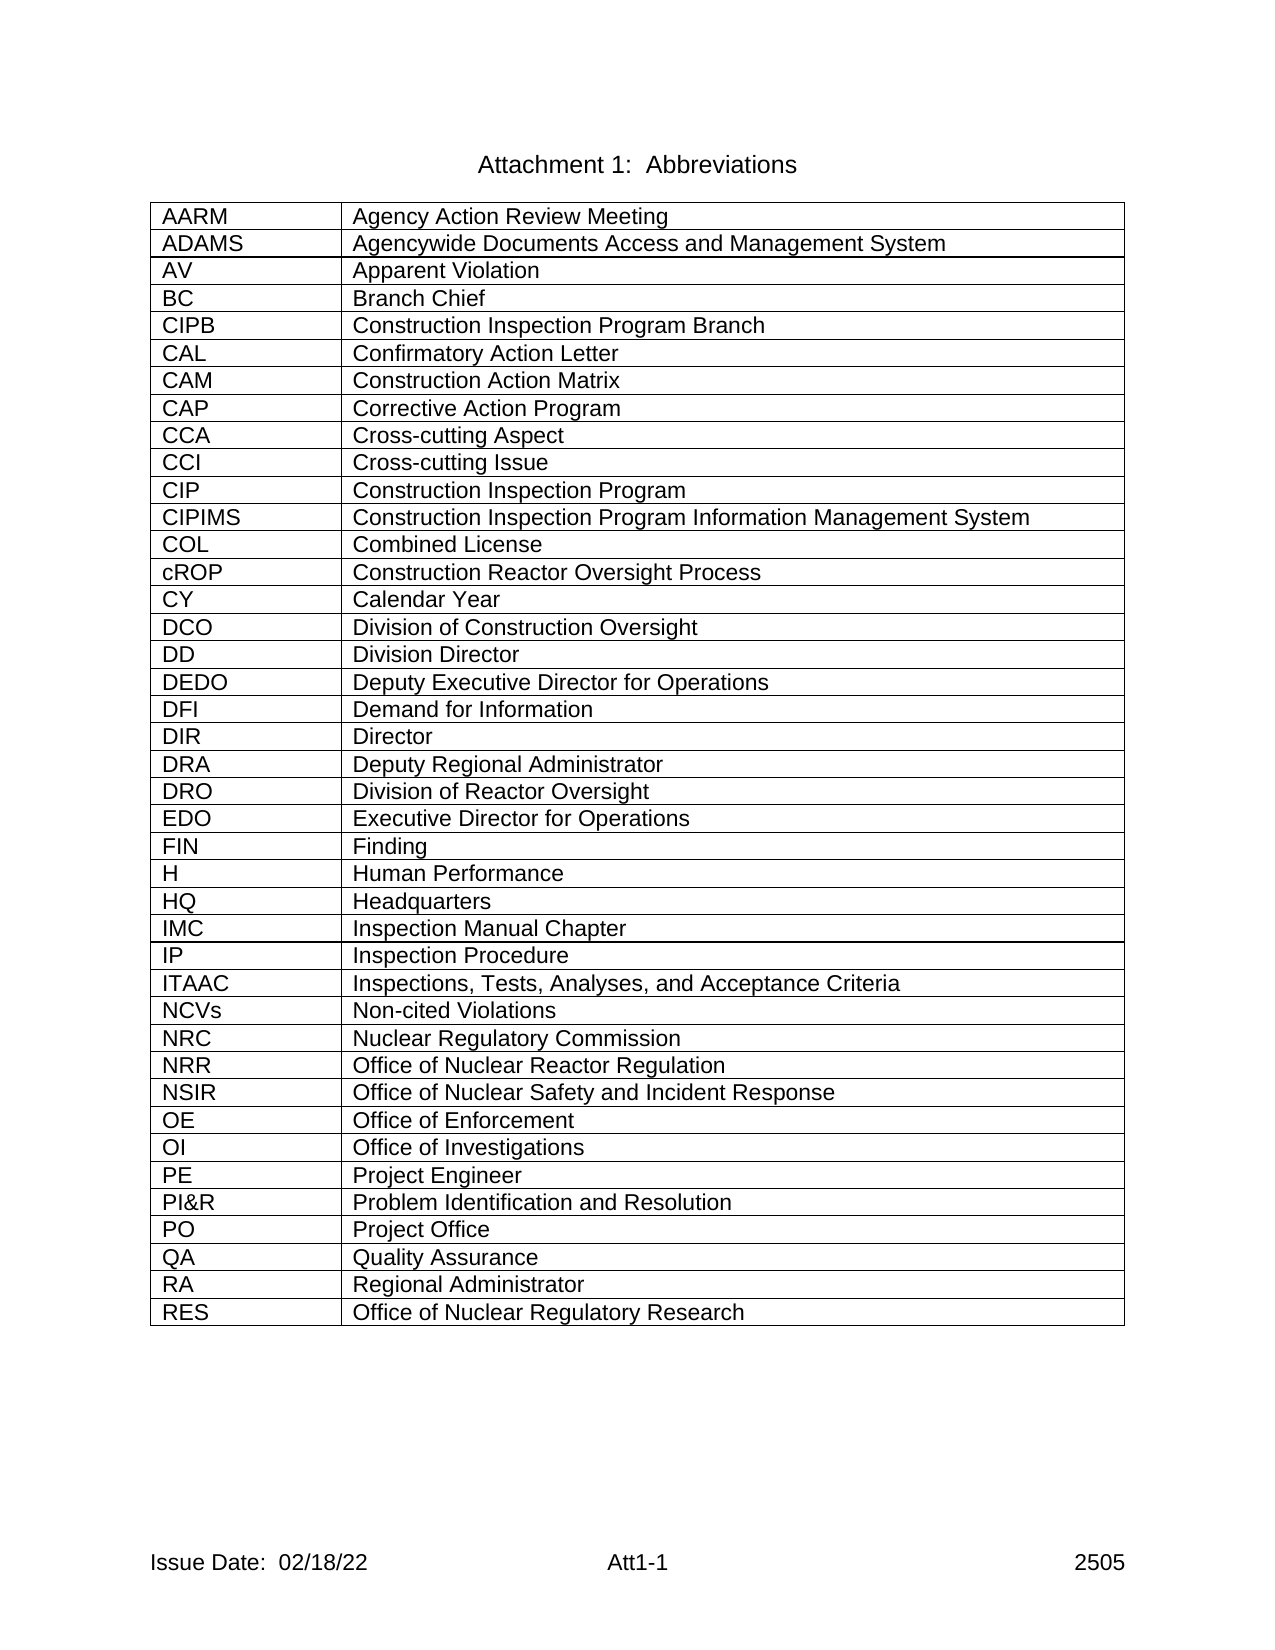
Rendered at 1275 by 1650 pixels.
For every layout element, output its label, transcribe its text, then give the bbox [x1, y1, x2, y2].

table_cell Combined License [342, 531, 1124, 558]
table_cell CAL [151, 340, 341, 366]
table_cell OE [151, 1107, 341, 1133]
table_cell Non-cited Violations [342, 997, 1124, 1023]
table_cell Agencywide Documents Access and Management System [342, 230, 1124, 256]
table_cell Office of Enforcement [342, 1107, 1124, 1133]
table_cell CCA [151, 422, 341, 448]
table_cell IMC [151, 915, 341, 941]
table_cell Branch Chief [342, 285, 1124, 311]
table_cell NRR [151, 1052, 341, 1078]
table_cell Deputy Regional Administrator [342, 751, 1124, 777]
table_cell OI [151, 1134, 341, 1161]
table_cell Division Director [342, 641, 1124, 667]
table_cell Division of Construction Oversight [342, 614, 1124, 640]
table_cell DD [151, 641, 341, 667]
table_cell DFI [151, 696, 341, 722]
table_cell BC [151, 285, 341, 311]
table_cell PE [151, 1162, 341, 1188]
table_cell Calendar Year [342, 586, 1124, 613]
table_cell Construction Action Matrix [342, 367, 1124, 393]
table_cell Quality Assurance [342, 1244, 1124, 1270]
table_cell RA [151, 1271, 341, 1297]
table_cell Nuclear Regulatory Commission [342, 1025, 1124, 1051]
table_cell Deputy Executive Director for Operations [342, 669, 1124, 695]
table_cell Confirmatory Action Letter [342, 340, 1124, 366]
table_cell Construction Inspection Program Branch [342, 312, 1124, 339]
table_cell Project Office [342, 1216, 1124, 1243]
table_cell Problem Identification and Resolution [342, 1189, 1124, 1215]
table_cell Regional Administrator [342, 1271, 1124, 1297]
table_cell Finding [342, 833, 1124, 859]
table_cell Office of Nuclear Safety and Incident Response [342, 1079, 1124, 1106]
table_cell Human Performance [342, 860, 1124, 887]
table_cell Division of Reactor Oversight [342, 778, 1124, 804]
table_cell ADAMS [151, 230, 341, 256]
table_cell Office of Nuclear Reactor Regulation [342, 1052, 1124, 1078]
table_cell NRC [151, 1025, 341, 1051]
table_cell Inspections, Tests, Analyses, and Acceptance Criteria [342, 970, 1124, 996]
table_cell PI&R [151, 1189, 341, 1215]
table_cell NCVs [151, 997, 341, 1023]
table_cell DCO [151, 614, 341, 640]
table_cell Project Engineer [342, 1162, 1124, 1188]
table_cell CAP [151, 395, 341, 421]
table_cell QA [151, 1244, 341, 1270]
table_header Agency Action Review Meeting [342, 203, 1124, 229]
table_cell Inspection Manual Chapter [342, 915, 1124, 941]
table_cell FIN [151, 833, 341, 859]
table_cell DRA [151, 751, 341, 777]
table_cell Cross-cutting Issue [342, 449, 1124, 476]
table_cell CIPIMS [151, 504, 341, 530]
table_cell CIP [151, 477, 341, 503]
table_cell cROP [151, 559, 341, 585]
table_cell Inspection Procedure [342, 943, 1124, 969]
table_cell Apparent Violation [342, 258, 1124, 284]
table_cell Construction Reactor Oversight Process [342, 559, 1124, 585]
table_header AARM [151, 203, 341, 229]
table_cell Executive Director for Operations [342, 805, 1124, 832]
table_cell Construction Inspection Program Information Management System [342, 504, 1124, 530]
table_cell Construction Inspection Program [342, 477, 1124, 503]
text Attachment 1: Abbreviations [150, 150, 1125, 179]
table_cell IP [151, 943, 341, 969]
table_cell Office of Investigations [342, 1134, 1124, 1161]
table_cell DRO [151, 778, 341, 804]
table_cell HQ [151, 888, 341, 914]
table_cell Office of Nuclear Regulatory Research [342, 1299, 1124, 1325]
table_cell H [151, 860, 341, 887]
table_cell Demand for Information [342, 696, 1124, 722]
table_cell NSIR [151, 1079, 341, 1106]
table_cell COL [151, 531, 341, 558]
table_cell CY [151, 586, 341, 613]
table_cell DEDO [151, 669, 341, 695]
table_cell ITAAC [151, 970, 341, 996]
table_cell DIR [151, 723, 341, 749]
table_cell Corrective Action Program [342, 395, 1124, 421]
table_cell CAM [151, 367, 341, 393]
table_cell CCI [151, 449, 341, 476]
table_cell EDO [151, 805, 341, 832]
table_cell PO [151, 1216, 341, 1243]
table_cell Cross-cutting Aspect [342, 422, 1124, 448]
table_cell RES [151, 1299, 341, 1325]
table_cell AV [151, 258, 341, 284]
table_cell Headquarters [342, 888, 1124, 914]
table_cell CIPB [151, 312, 341, 339]
table_cell Director [342, 723, 1124, 749]
